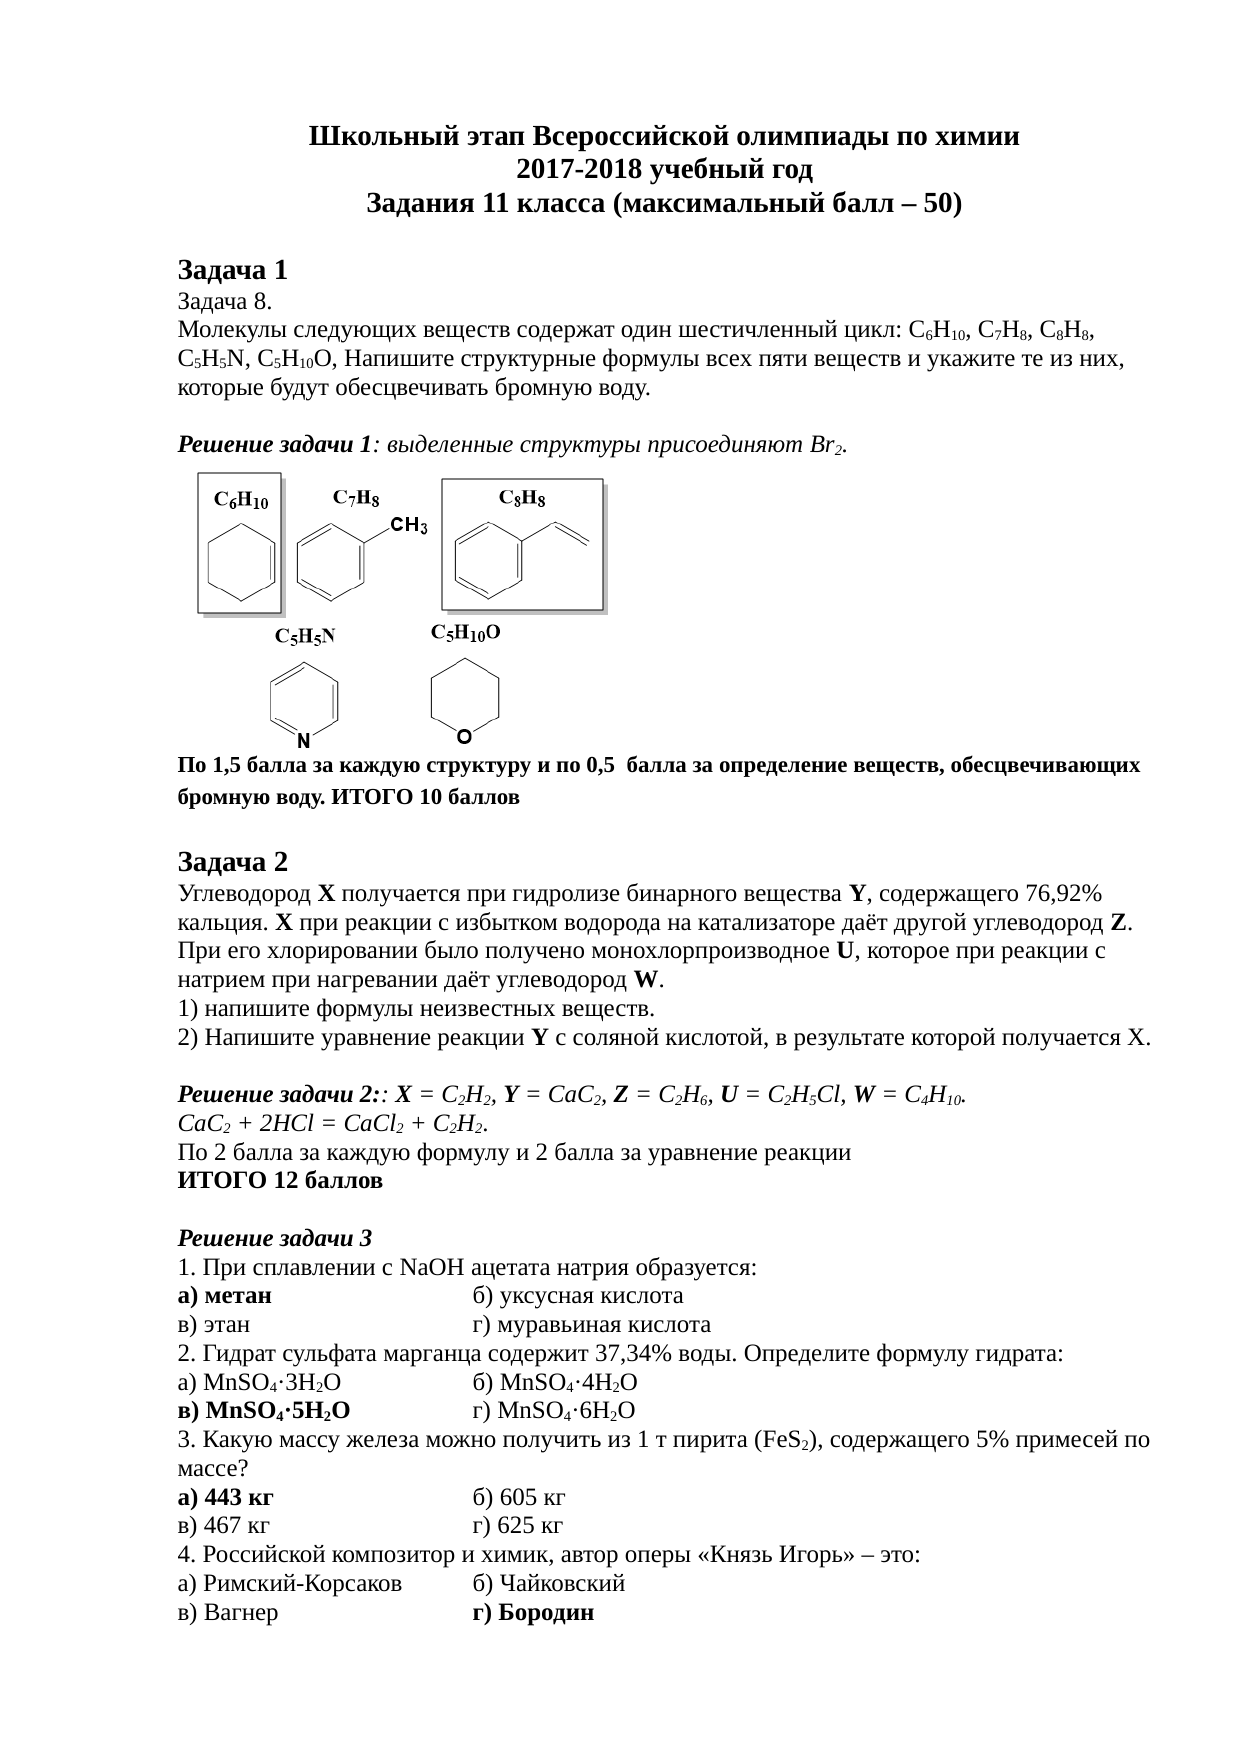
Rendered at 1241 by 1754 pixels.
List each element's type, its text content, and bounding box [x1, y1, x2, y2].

text Школьный этап Всероссийской олимпиады по химии [177, 118, 1152, 152]
text 1. При сплавлении с NaOH ацетата натрия образуется: а) метан б) уксусная кислота в) этан г) муравьиная кислота [177, 1252, 1152, 1338]
picture [177, 458, 612, 752]
text ИТОГО 12 баллов [177, 1166, 1152, 1194]
text Решение задачи 2:: X = C2H2, Y = CaC2, Z = C2H6, U = C2H5Cl, W = C4H10. CaC2 + 2HCl = CaCl2 + C2H2. [177, 1079, 1152, 1137]
text По 1,5 балла за каждую структуру и по 0,5 балла за определение веществ, обесцвечивающих бромную воду. ИТОГО 10 баллов [177, 751, 1152, 811]
text Решение задачи 3 [177, 1223, 1152, 1252]
text По 2 балла за каждую формулу и 2 балла за уравнение реакции [177, 1137, 1152, 1166]
text 2) Напишите уравнение реакции Y с соляной кислотой, в результате которой получается Х. [177, 1022, 1152, 1051]
text 3. Какую массу железа можно получить из 1 т пирита (FeS2), содержащего 5% примесей по массе? а) 443 кг б) 605 кг в) 467 кг г) 625 кг [177, 1424, 1152, 1539]
text 4. Российской композитор и химик, автор оперы «Князь Игорь» – это: а) Римский-Корсаков б) Чайковский в) Вагнер г) Бородин [177, 1539, 1152, 1626]
text Задача 1 [177, 252, 1152, 286]
text Молекулы следующих веществ содержат один шестичленный цикл: С6Н10, C7H8, C8H8, C5H5N, C5H10O, Напишите структурные формулы всех пяти веществ и укажите те из них, которые будут обесцвечивать бромную воду. [177, 314, 1152, 401]
text 1) напишите формулы неизвестных веществ. [177, 993, 1152, 1022]
text Задача 8. [177, 286, 1152, 314]
text Задача 2 [177, 844, 1152, 878]
text Задания 11 класса (максимальный балл – 50) [177, 185, 1152, 219]
text 2017-2018 учебный год [177, 152, 1152, 185]
text Углеводород Х получается при гидролизе бинарного вещества Y, содержащего 76,92% кальция. Х при реакции с избытком водорода на катализаторе даёт другой углеводород Z. При его хлорировании было получено монохлорпроизводное U, которое при реакции с натрием при нагревании даёт углеводород W. [177, 878, 1152, 993]
text 2. Гидрат сульфата марганца содержит 37,34% воды. Определите формулу гидрата: а) MnSO4·3H2O б) MnSO4·4H2O в) MnSO4·5H2O г) MnSO4·6H2O [177, 1338, 1152, 1424]
